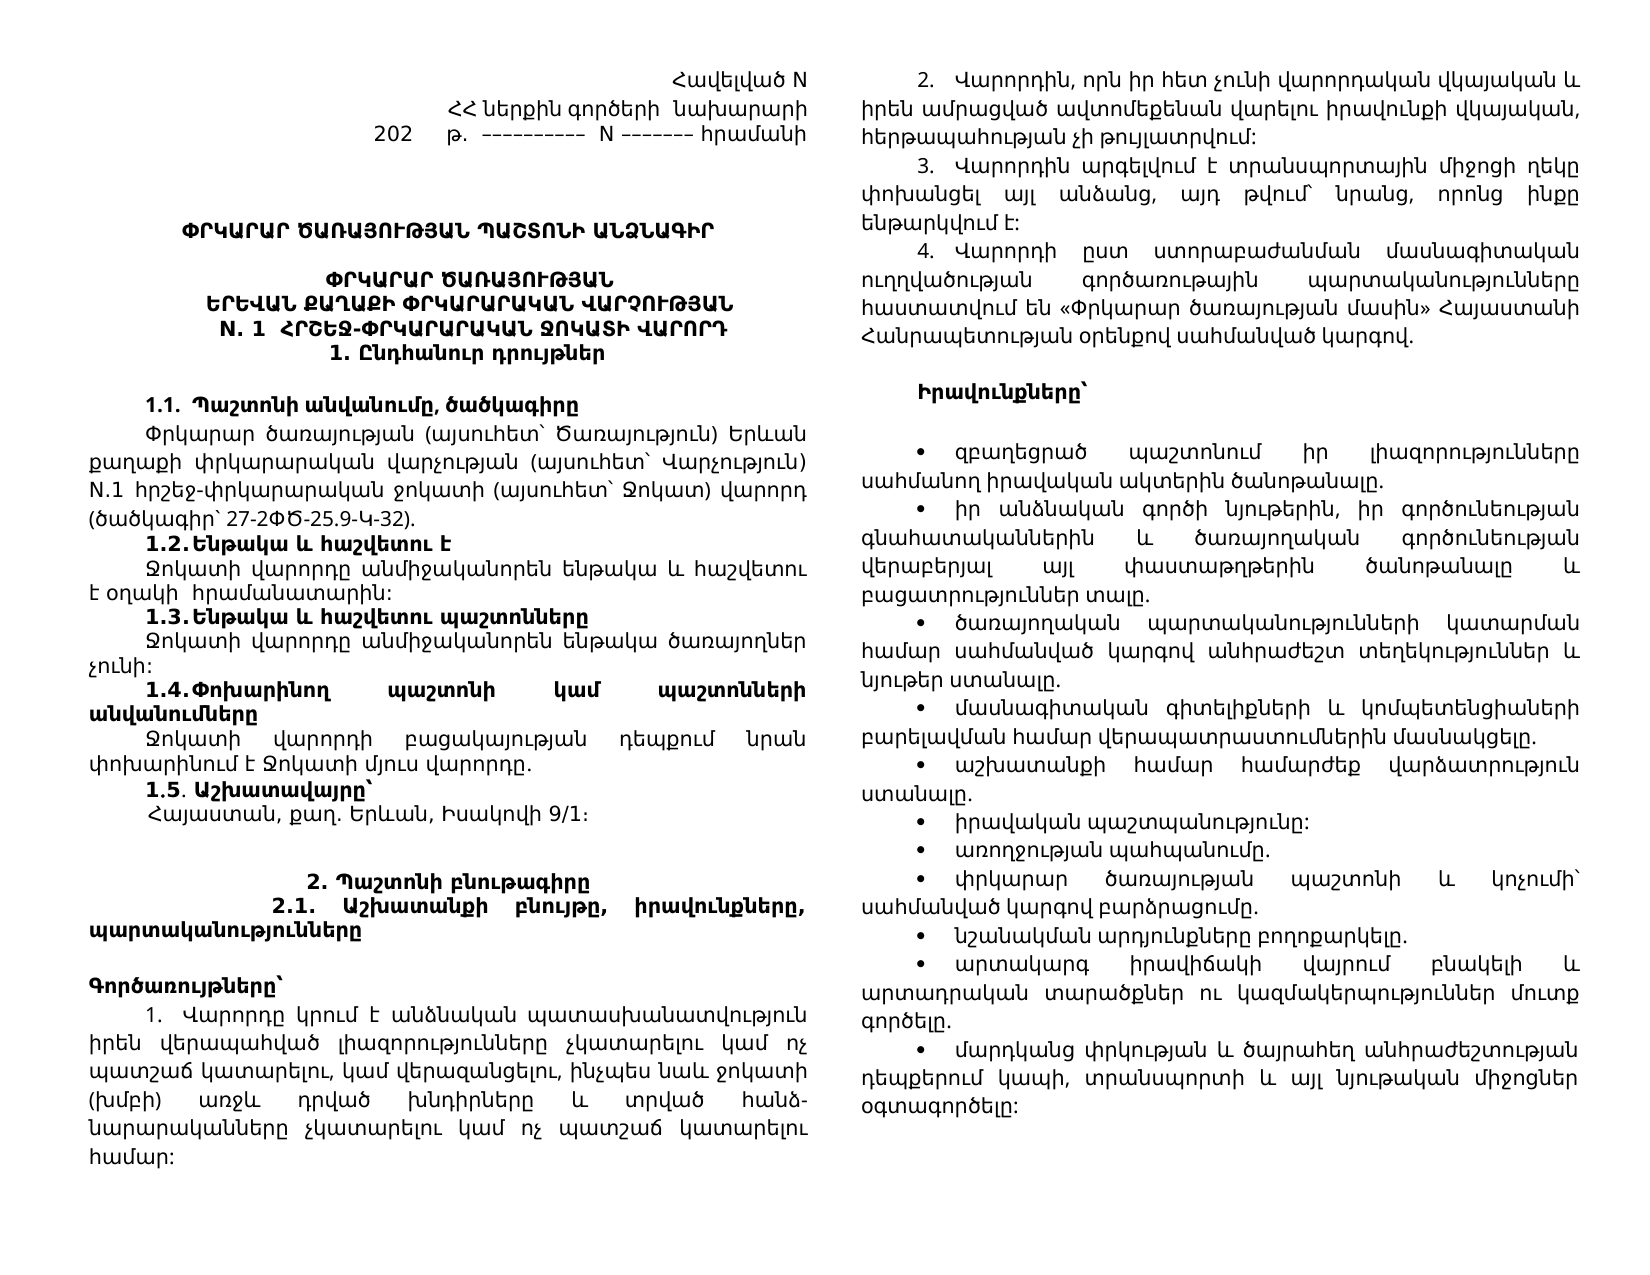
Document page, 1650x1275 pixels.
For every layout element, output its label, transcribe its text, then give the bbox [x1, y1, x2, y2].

text 1.5. Աշխատավայրը՝ [89, 776, 807, 802]
text Հավելված N [89, 66, 808, 94]
text N. 1 ՀՐՇԵՋ-ՓՐԿԱՐԱՐԱԿԱՆ ՋՈԿԱՏԻ ՎԱՐՈՐԴ [89, 317, 807, 341]
list մարդկանց փրկության և ծայրահեղ անհրաժեշտության դեպքերում կապի, տրանսպորտի և այլ նյութական միջոցներ օգտագործելը: [861, 1035, 1579, 1120]
text ՓՐԿԱՐԱՐ ԾԱՌԱՅՈՒԹՅԱՆ [89, 268, 807, 292]
list 2. Պաշտոնի բնութագիրը [89, 870, 808, 894]
list Փոխարինող պաշտոնի կամ պաշտոնների անվանումները [89, 678, 807, 727]
list իրավական պաշտպանությունը: [861, 807, 1580, 836]
list Վարորդը կրում է անձնական պատասխանատվություն իրեն վերապահված լիազորությունները չկատարելու կամ ոչ պատշաճ կատարելու, կամ վերազանցելու, ինչպես նաև ջոկատի (խմբի) առջև դրված խնդիրները և տրված հանձնարարականները չկատարելու կամ ոչ պատշաճ կատարելու համար: [89, 1000, 808, 1170]
list Ենթակա և հաշվետու պաշտոնները [89, 605, 807, 629]
text Գործառույթները՝ [89, 971, 807, 1000]
text ՓՐԿԱՐԱՐ ԾԱՌԱՅՈՒԹՅԱՆ ՊԱՇՏՈՆԻ ԱՆՁՆԱԳԻՐ [89, 219, 808, 244]
list Վարորդին արգելվում է տրանսպորտային միջոցի ղեկը փոխանցել այլ անձանց, այդ թվում՝ նրանց, որոնց ինքը ենթարկվում է: [861, 151, 1580, 236]
text Ջոկատի վարորդը անմիջականորեն ենթակա և հաշվետու է օղակի հրամանատարին: [89, 557, 807, 605]
list իր անձնական գործի նյութերին, իր գործունեության գնահատականներին և ծառայողական գործունեության վերաբերյալ այլ փաստաթղթերին ծանոթանալը և բացատրություններ տալը. [861, 494, 1580, 608]
text ԵՐԵՎԱՆ ՔԱՂԱՔԻ ՓՐԿԱՐԱՐԱԿԱՆ ՎԱՐՉՈՒԹՅԱՆ [89, 292, 807, 317]
list զբաղեցրած պաշտոնում իր լիազորությունները սահմանող իրավական ակտերին ծանոթանալը. [861, 437, 1580, 494]
text Հայաստան, քաղ. Երևան, Իսակովի 9/1։ [89, 802, 807, 826]
list Ենթակա և հաշվետու է [89, 532, 808, 557]
text Իրավունքները՝ [861, 381, 1579, 405]
text 202 թ. –––––––––– N ––––––– հրամանի [89, 122, 808, 147]
list Վարորդին, որն իր հետ չունի վարորդական վկայական և իրեն ամրացված ավտոմեքենան վարելու իրավունքի վկայական, հերթապահության չի թույլատրվում: [861, 66, 1580, 151]
text ՀՀ ներքին գործերի նախարարի [89, 94, 808, 122]
list առողջության պահպանումը. [861, 836, 1580, 864]
text 2.1. Աշխատանքի բնույթը, իրավունքները, պարտականությունները [89, 894, 807, 943]
list նշանակման արդյունքները բողոքարկելը. [861, 921, 1580, 949]
list Վարորդի ըստ ստորաբաժանման մասնագիտական ուղղվածության գործառութային պարտականությունները հաստատվում են «Փրկարար ծառայության մասին» Հայաստանի Հանրապետության օրենքով սահմանված կարգով. [861, 236, 1580, 350]
text Ջոկատի վարորդի բացակայության դեպքում նրան փոխարինում է Ջոկատի մյուս վարորդը. [89, 727, 807, 776]
list փրկարար ծառայության պաշտոնի և կոչումի՝ սահմանված կարգով բարձրացումը. [861, 864, 1580, 921]
list ծառայողական պարտականությունների կատարման համար սահմանված կարգով անհրաժեշտ տեղեկություններ և նյութեր ստանալը. [861, 608, 1580, 693]
list մասնագիտական գիտելիքների և կոմպետենցիաների բարելավման համար վերապատրաստումներին մասնակցելը. [861, 693, 1580, 750]
text Ջոկատի վարորդը անմիջականորեն ենթակա ծառայողներ չունի: [89, 629, 807, 678]
text Փրկարար ծառայության (այսուհետ՝ Ծառայություն) Երևան քաղաքի փրկարարական վարչության (այսուհետ՝ Վարչություն) N.1 հրշեջ-փրկարարական ջոկատի (այսուհետ՝ Ջոկատ) վարորդ (ծածկագիր` 27-2ՓԾ-25.9-Կ-32). [89, 419, 807, 532]
list աշխատանքի համար համարժեք վարձատրություն ստանալը. [861, 750, 1580, 807]
list Պաշտոնի անվանումը, ծածկագիրը [89, 390, 807, 419]
text 1. Ընդհանուր դրույթներ [126, 341, 808, 365]
list արտակարգ իրավիճակի վայրում բնակելի և արտադրական տարածքներ ու կազմակերպություններ մուտք գործելը. [861, 949, 1580, 1035]
